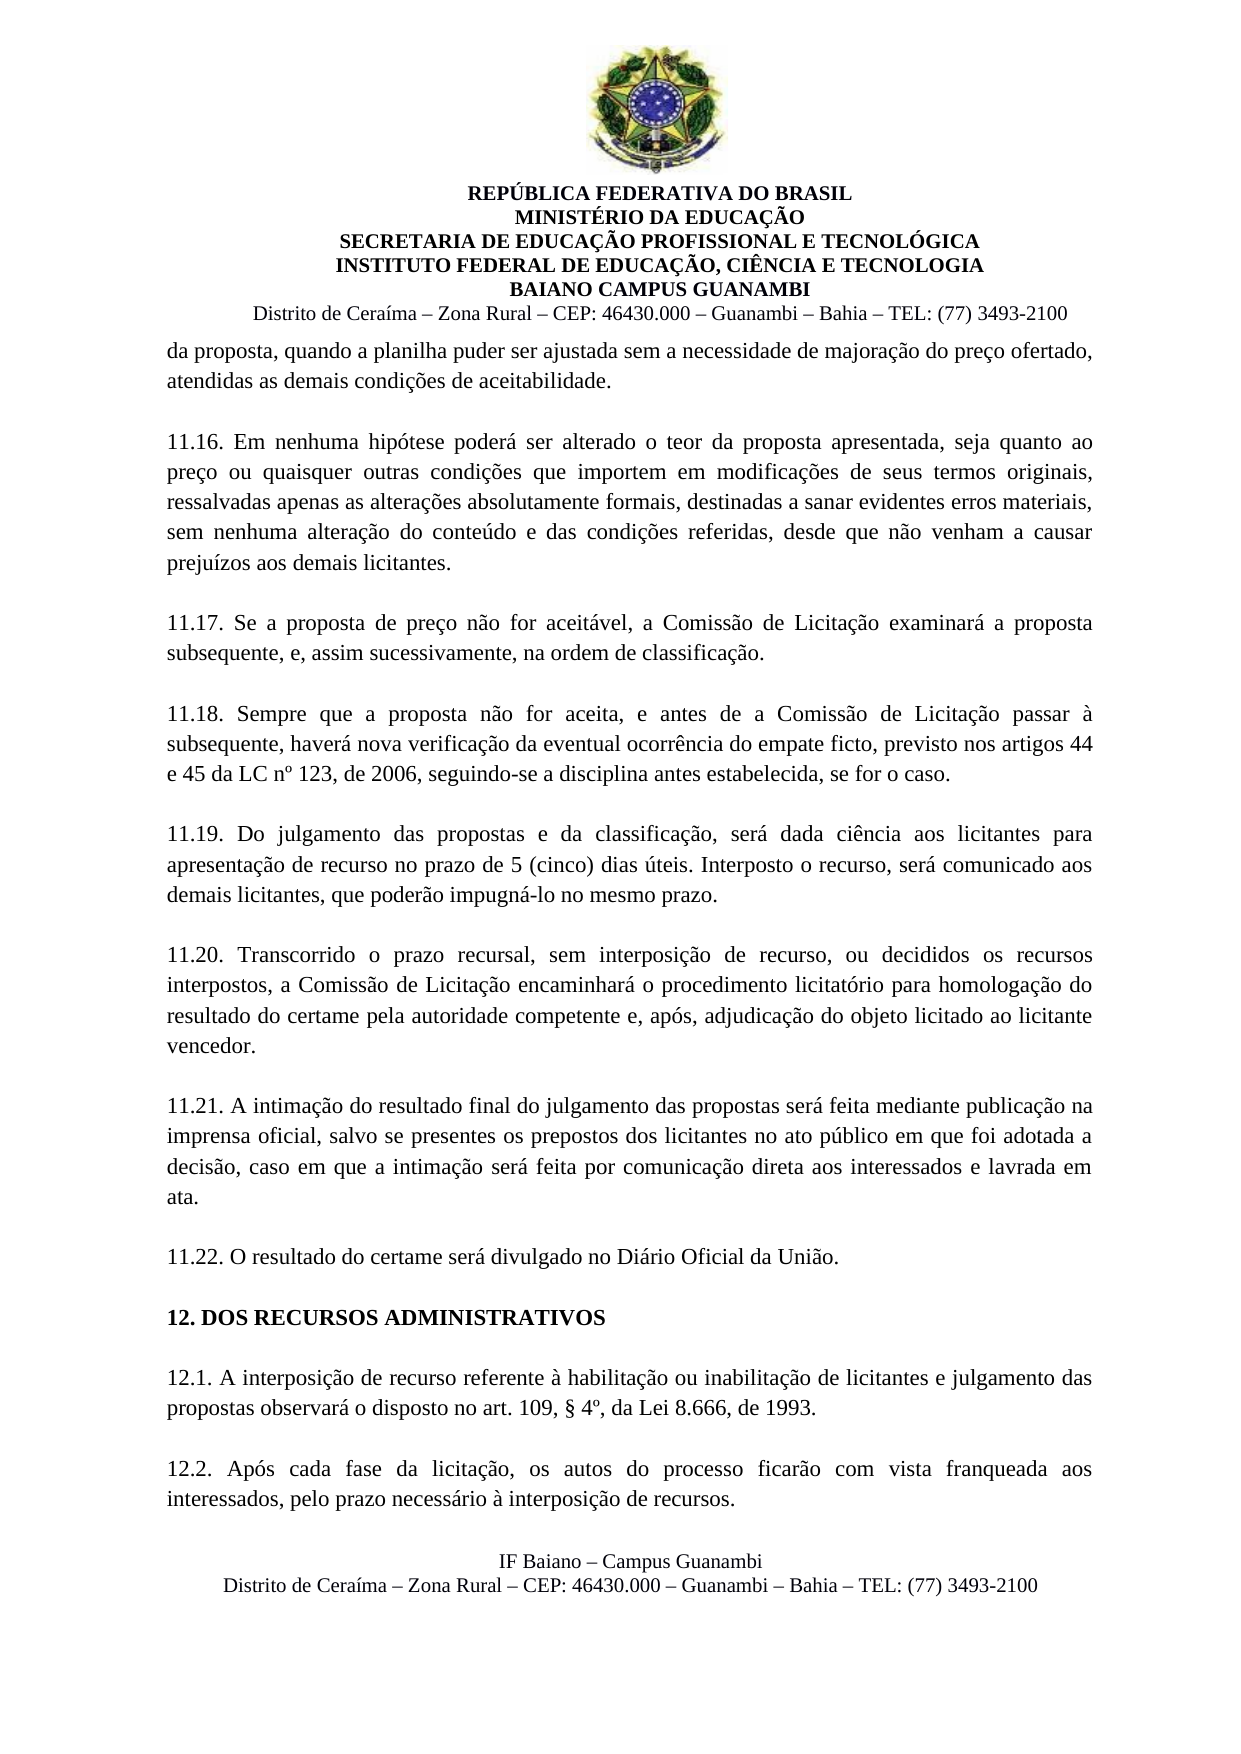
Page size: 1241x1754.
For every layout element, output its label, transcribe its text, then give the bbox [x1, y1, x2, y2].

text 12.1. A interposição de recurso referente à habilitação ou inabilitação de licitantes e julgamento das propostas observará o disposto no art. 109, § 4º, da Lei 8.666, de 1993. [167, 1364, 1094, 1421]
text 12. DOS RECURSOS ADMINISTRATIVOS [167, 1304, 1094, 1330]
text 11.22. O resultado do certame será divulgado no Diário Oficial da União. [167, 1243, 1094, 1270]
text 12.2. Após cada fase da licitação, os autos do processo ficarão com vista franqueada aos interessados, pelo prazo necessário à interposição de recursos. [167, 1455, 1094, 1511]
picture [586, 45, 729, 175]
text 11.21. A intimação do resultado final do julgamento das propostas será feita mediante publicação na imprensa oficial, salvo se presentes os prepostos dos licitantes no ato público em que foi adotada a decisão, caso em que a intimação será feita por comunicação direta aos interessados e lavrada em ata. [167, 1092, 1094, 1209]
text 11.20. Transcorrido o prazo recursal, sem interposição de recurso, ou decididos os recursos interpostos, a Comissão de Licitação encaminhará o procedimento licitatório para homologação do resultado do certame pela autoridade competente e, após, adjudicação do objeto licitado ao licitante vencedor. [167, 941, 1094, 1058]
text 11.16. Em nenhuma hipótese poderá ser alterado o teor da proposta apresentada, seja quanto ao preço ou quaisquer outras condições que importem em modificações de seus termos originais, ressalvadas apenas as alterações absolutamente formais, destinadas a sanar evidentes erros materiais, sem nenhuma alteração do conteúdo e das condições referidas, desde que não venham a causar prejuízos aos demais licitantes. [167, 428, 1094, 575]
text 11.17. Se a proposta de preço não for aceitável, a Comissão de Licitação examinará a proposta subsequente, e, assim sucessivamente, na ordem de classificação. [167, 609, 1094, 666]
text 11.19. Do julgamento das propostas e da classificação, será dada ciência aos licitantes para apresentação de recurso no prazo de 5 (cinco) dias úteis. Interposto o recurso, será comunicado aos demais licitantes, que poderão impugná-lo no mesmo prazo. [167, 821, 1094, 907]
text 11.18. Sempre que a proposta não for aceita, e antes de a Comissão de Licitação passar à subsequente, haverá nova verificação da eventual ocorrência do empate ficto, previsto nos artigos 44 e 45 da LC nº 123, de 2006, seguindo-se a disciplina antes estabelecida, se for o caso. [167, 700, 1094, 786]
